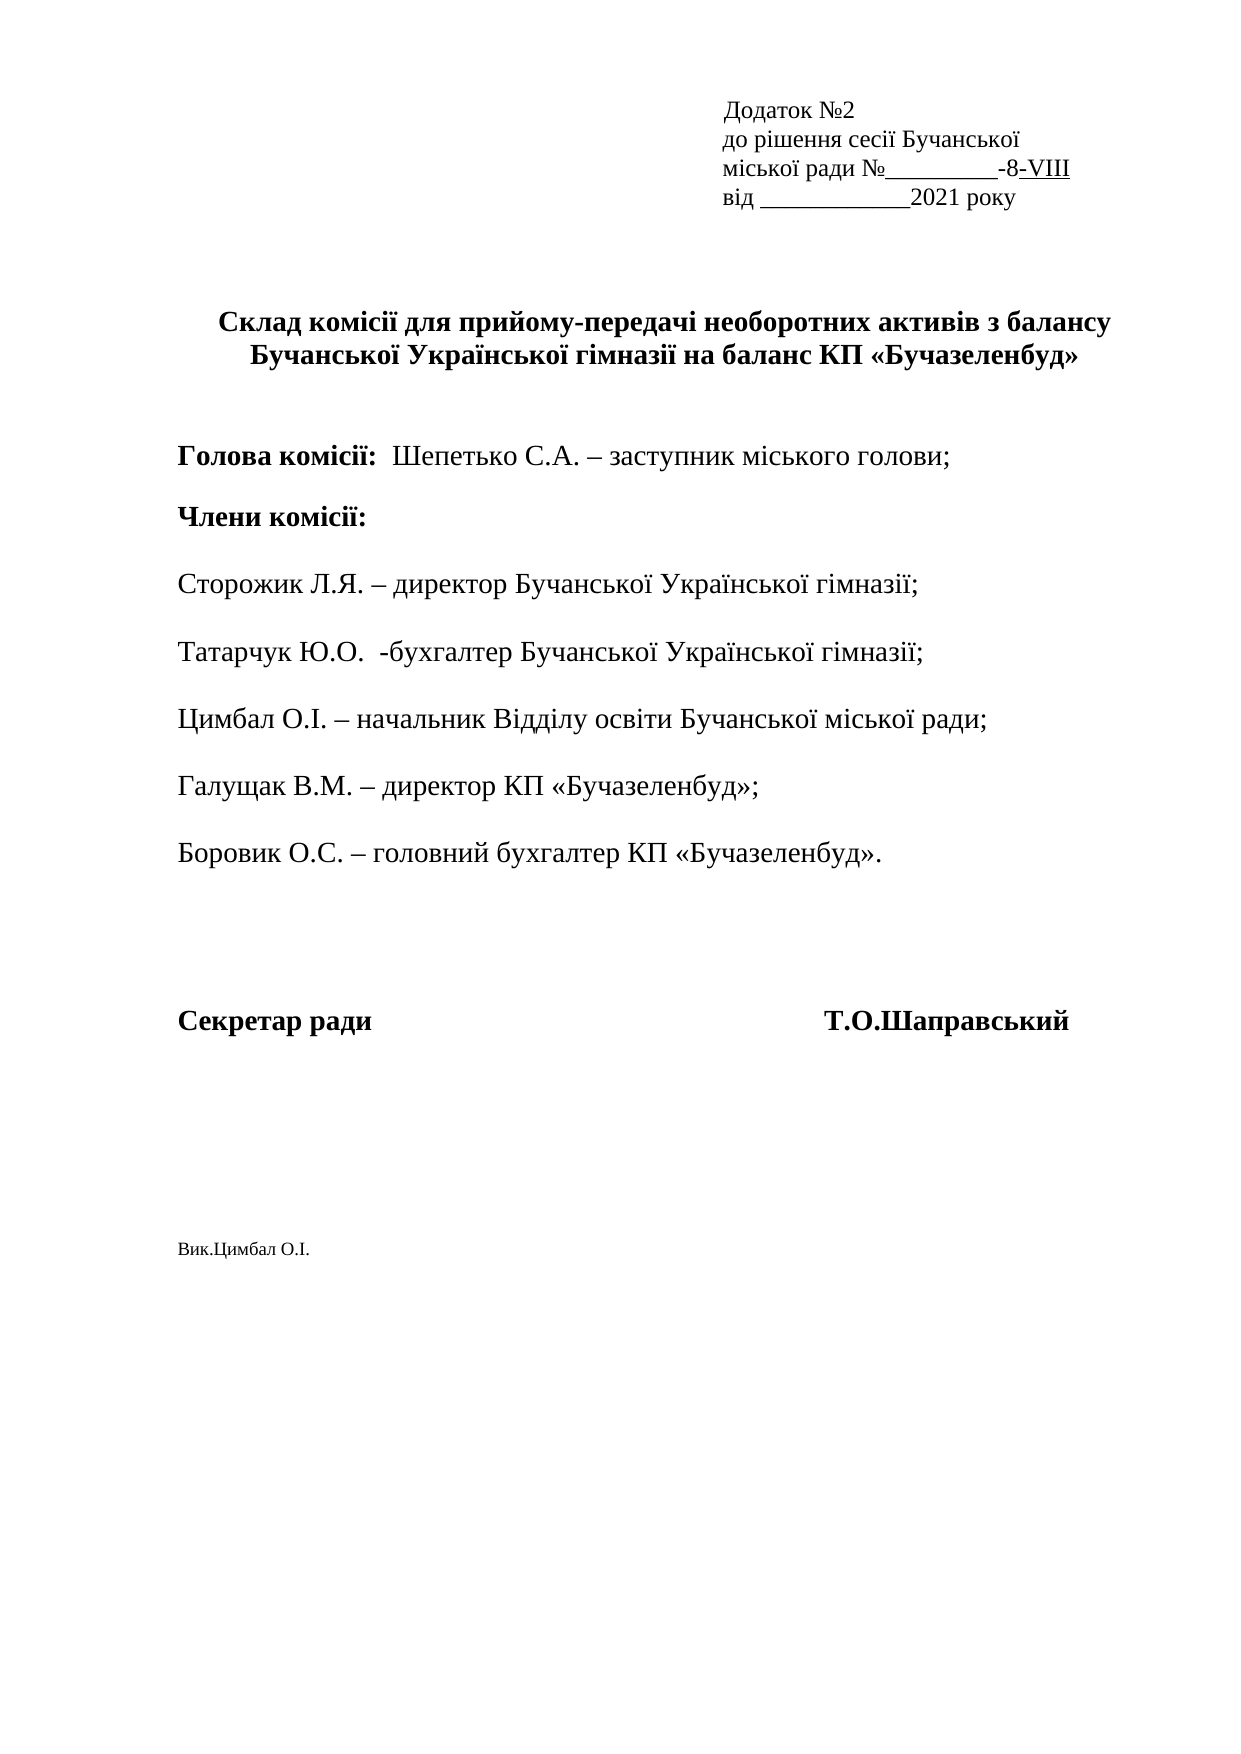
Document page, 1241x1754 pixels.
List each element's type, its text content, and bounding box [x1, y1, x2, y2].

list Цимбал О.І. – начальник Відділу освіти Бучанської міської ради; [177, 701, 1152, 734]
text Галущак В.М. – директор КП «Бучазеленбуд»; [177, 768, 1152, 801]
text Вик.Цимбал О.І. [177, 1237, 1152, 1259]
text Сторожик Л.Я. – директор Бучанської Української гімназії; [177, 567, 1152, 600]
list Члени комісії: [177, 499, 1152, 533]
text Боровик О.С. – головний бухгалтер КП «Бучазеленбуд». [177, 835, 1152, 868]
text Секретар ради Т.О.Шаправський [177, 1003, 1152, 1036]
text Склад комісії для прийому-передачі необоротних активів з балансу Бучанської Української гімназії на баланс КП «Бучазеленбуд» [177, 304, 1152, 371]
text міської ради №_________-8-VІII [177, 153, 1152, 182]
list Додаток №2 [252, 95, 1152, 124]
list Голова комісії: Шепетько С.А. – заступник міського голови; [177, 438, 1152, 472]
text від ____________2021 року [177, 182, 1152, 210]
text до рішення сесії Бучанської [177, 124, 1152, 153]
text Татарчук Ю.О. -бухгалтер Бучанської Української гімназії; [177, 634, 1152, 667]
